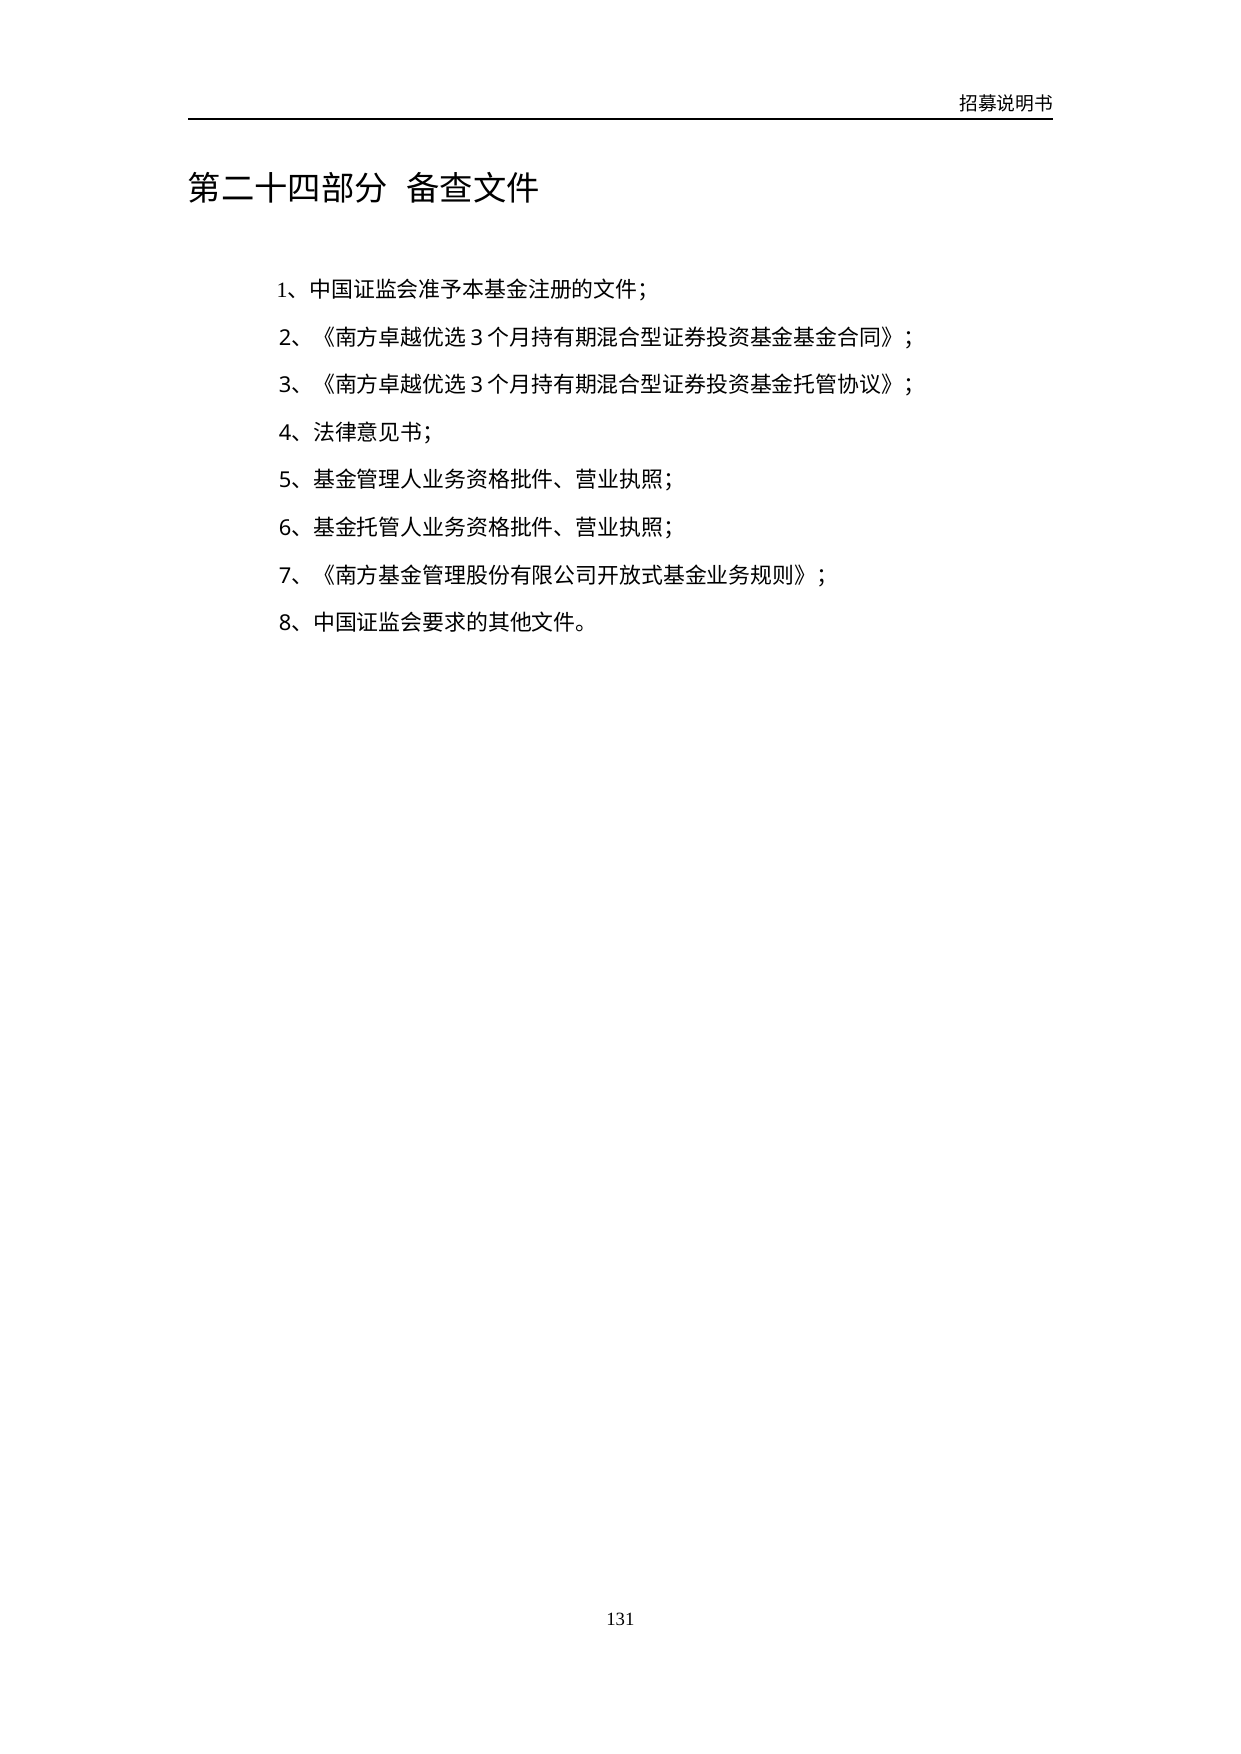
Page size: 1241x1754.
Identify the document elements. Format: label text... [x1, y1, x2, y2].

text 6、基金托管人业务资格批件、营业执照； [187, 510, 1053, 542]
text 1、中国证监会准予本基金注册的文件； [187, 272, 1053, 304]
text 7、《南方基金管理股份有限公司开放式基金业务规则》； [187, 558, 1053, 589]
text 2、《南方卓越优选3个月持有期混合型证券投资基金基金合同》； [187, 319, 1053, 351]
subtitle 备查文件 [187, 162, 1053, 210]
text 8、中国证监会要求的其他文件。 [187, 605, 1053, 637]
text 4、法律意见书； [187, 415, 1053, 447]
text 5、基金管理人业务资格批件、营业执照； [187, 462, 1053, 494]
text 3、《南方卓越优选3个月持有期混合型证券投资基金托管协议》； [187, 367, 1053, 399]
